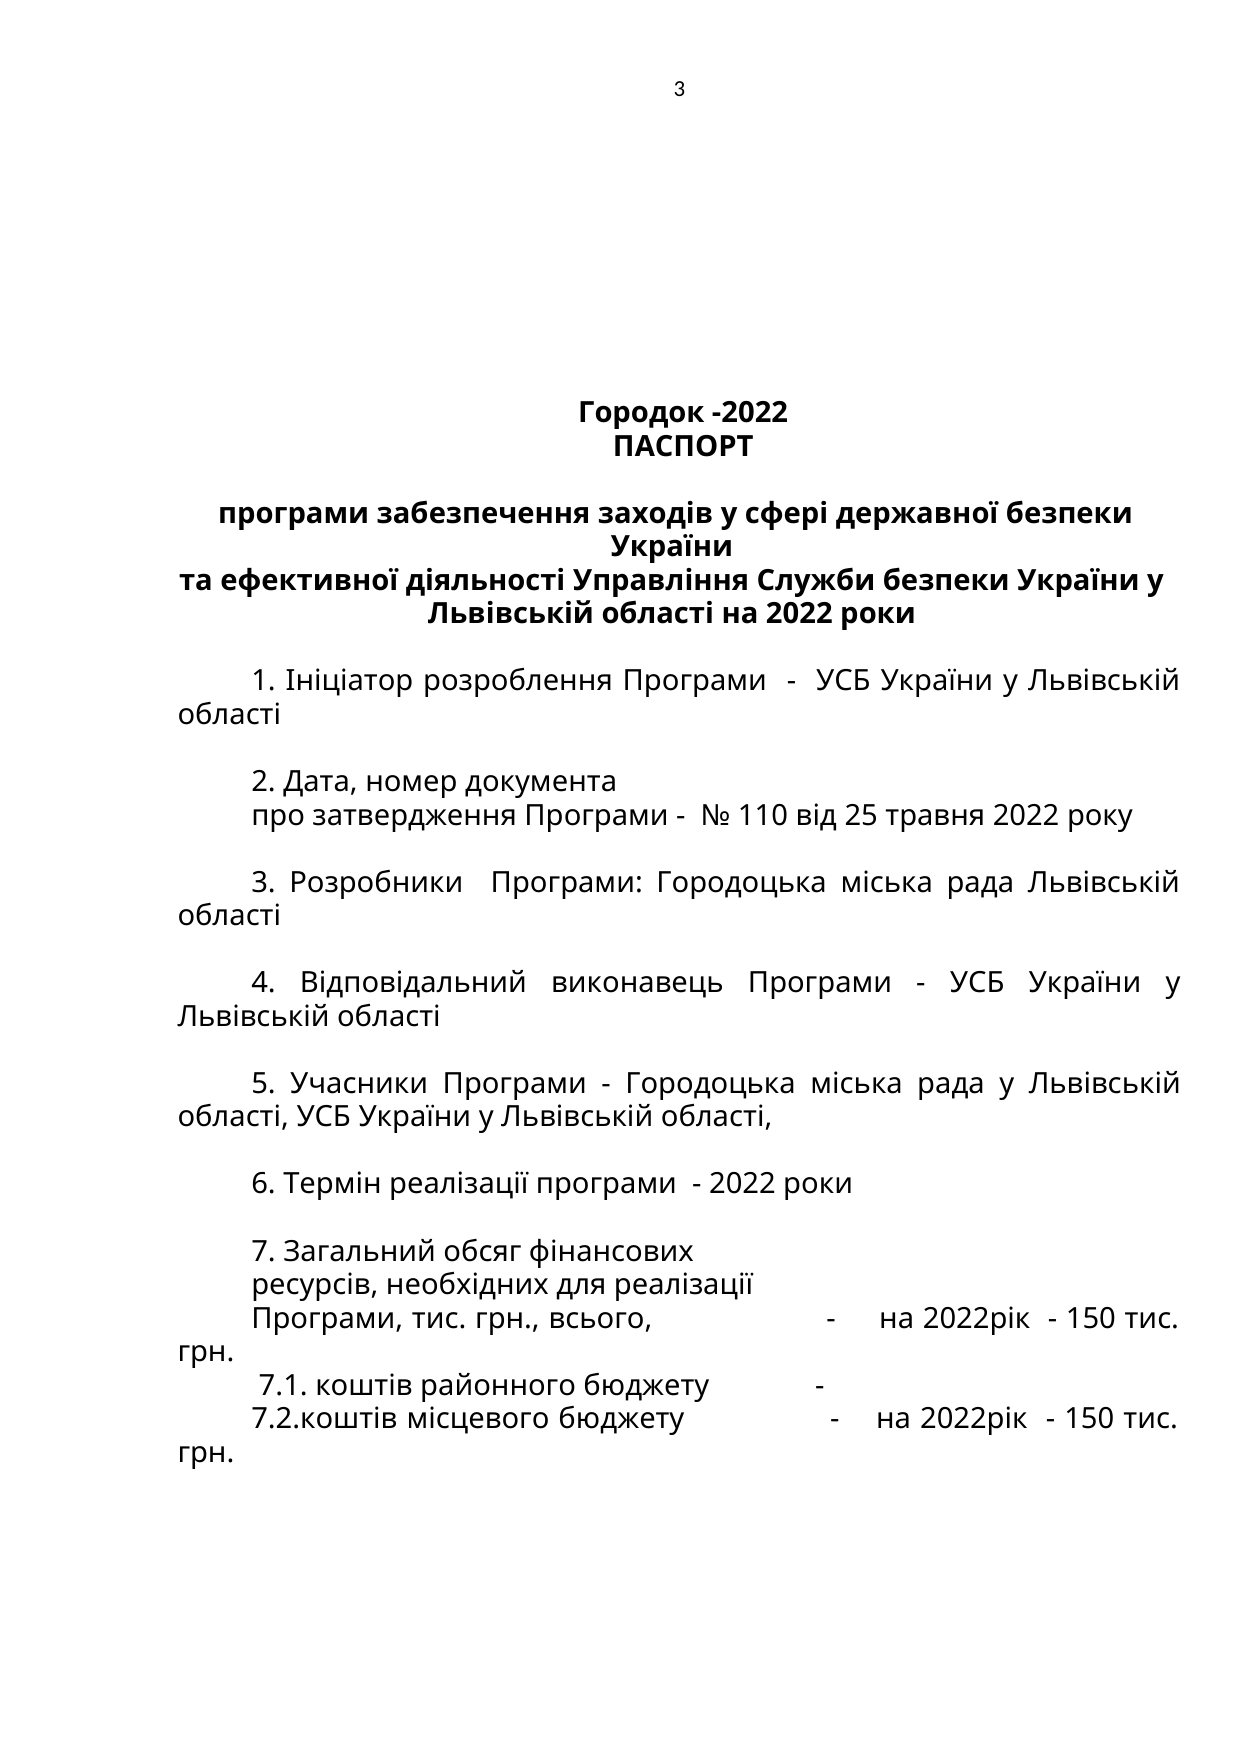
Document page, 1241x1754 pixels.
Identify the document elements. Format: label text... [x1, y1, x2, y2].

text програми забезпечення заходів у сфері державної безпеки України [162, 496, 1181, 563]
text Городок -2022 [177, 396, 1181, 429]
text про затвердження Програми - № 110 від 25 травня 2022 року [177, 798, 1181, 832]
text 7. Загальний обсяг фінансових [177, 1234, 1181, 1268]
text та ефективної діяльності Управління Служби безпеки України у Львівській області на 2022 роки [162, 563, 1181, 631]
text ПАСПОРТ [177, 429, 1181, 463]
text 2. Дата, номер документа [177, 765, 1181, 798]
text 7.2.коштів місцевого бюджету - на 2022рік - 150 тис. грн. [177, 1402, 1181, 1469]
text 7.1. коштів районного бюджету - [177, 1368, 1181, 1402]
text 1. Ініціатор розроблення Програми - УСБ України у Львівській області [177, 664, 1181, 731]
text 3. Розробники Програми: Городоцька міська рада Львівській області [177, 865, 1181, 932]
text 5. Учасники Програми - Городоцька міська рада у Львівській області, УСБ України у Львівській області, [177, 1067, 1181, 1134]
text ресурсів, необхідних для реалізації [177, 1268, 1181, 1301]
text 4. Відповідальний виконавець Програми - УСБ України у Львівській області [177, 966, 1181, 1033]
text 6. Термін реалізації програми - 2022 роки [177, 1167, 1181, 1201]
text Програми, тис. грн., всього, - на 2022рік - 150 тис. грн. [177, 1301, 1181, 1368]
